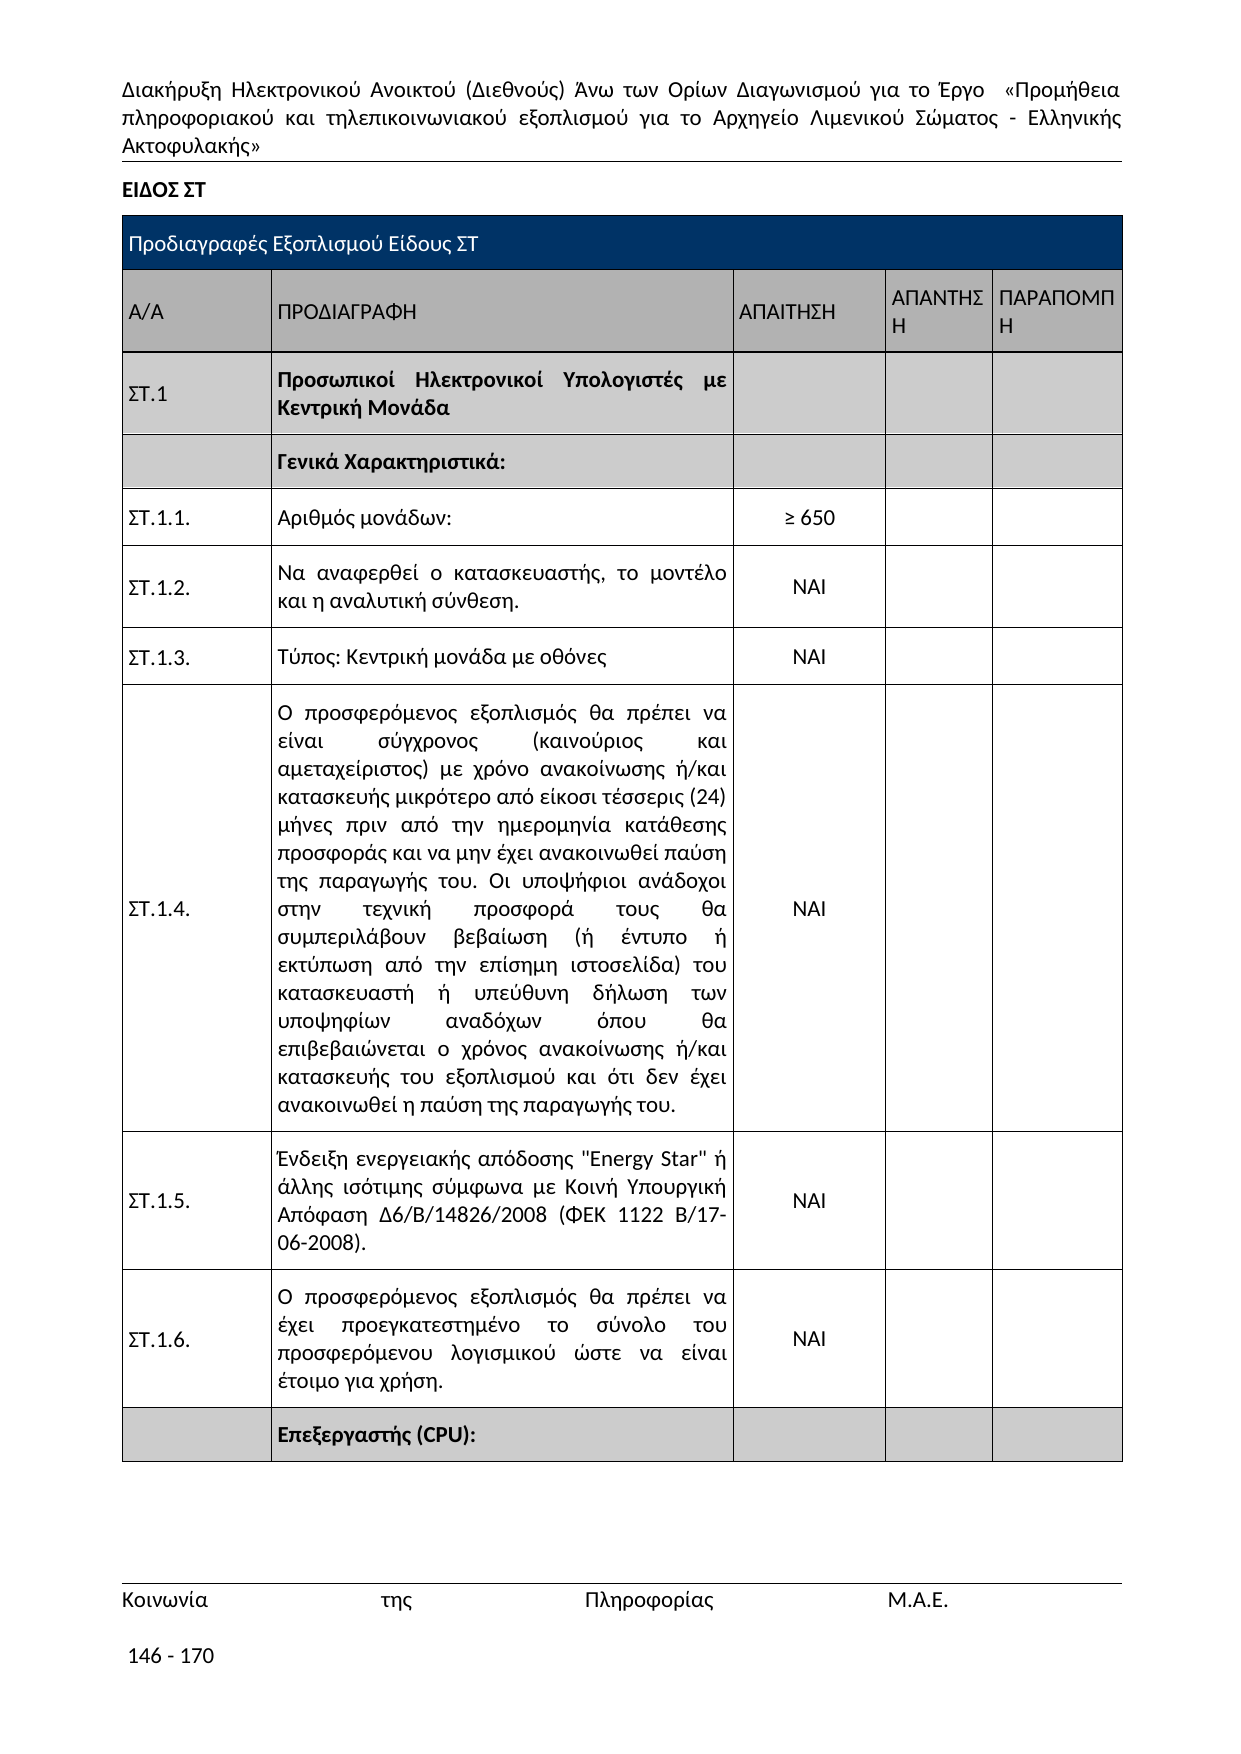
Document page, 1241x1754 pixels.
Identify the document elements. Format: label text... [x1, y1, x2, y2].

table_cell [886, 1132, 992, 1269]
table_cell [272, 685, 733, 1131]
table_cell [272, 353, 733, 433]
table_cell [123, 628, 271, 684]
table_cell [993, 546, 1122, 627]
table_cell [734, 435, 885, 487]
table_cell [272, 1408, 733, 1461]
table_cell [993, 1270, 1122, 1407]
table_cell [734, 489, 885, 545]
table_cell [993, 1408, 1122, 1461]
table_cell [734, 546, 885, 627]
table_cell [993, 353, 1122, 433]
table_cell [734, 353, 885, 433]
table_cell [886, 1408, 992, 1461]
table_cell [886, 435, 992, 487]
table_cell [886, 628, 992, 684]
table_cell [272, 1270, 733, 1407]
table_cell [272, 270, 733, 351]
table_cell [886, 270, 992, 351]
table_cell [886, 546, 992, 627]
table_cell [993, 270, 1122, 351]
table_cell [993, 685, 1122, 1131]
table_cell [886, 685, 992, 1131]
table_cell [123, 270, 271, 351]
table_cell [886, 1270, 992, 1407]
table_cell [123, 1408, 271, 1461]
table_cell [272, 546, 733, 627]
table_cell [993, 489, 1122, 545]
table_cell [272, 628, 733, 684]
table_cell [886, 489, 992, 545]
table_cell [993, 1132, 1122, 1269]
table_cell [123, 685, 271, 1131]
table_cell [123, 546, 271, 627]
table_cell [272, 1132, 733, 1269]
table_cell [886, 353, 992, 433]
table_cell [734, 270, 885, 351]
text ΕΙΔΟΣ ΣΤ [122, 175, 1122, 203]
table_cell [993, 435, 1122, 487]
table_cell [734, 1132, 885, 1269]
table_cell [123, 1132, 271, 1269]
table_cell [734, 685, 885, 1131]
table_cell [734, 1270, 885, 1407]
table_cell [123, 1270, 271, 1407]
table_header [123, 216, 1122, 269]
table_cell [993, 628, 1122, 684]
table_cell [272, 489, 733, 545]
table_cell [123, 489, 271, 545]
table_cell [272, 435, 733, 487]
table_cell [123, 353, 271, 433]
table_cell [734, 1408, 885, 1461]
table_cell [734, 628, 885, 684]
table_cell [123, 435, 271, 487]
